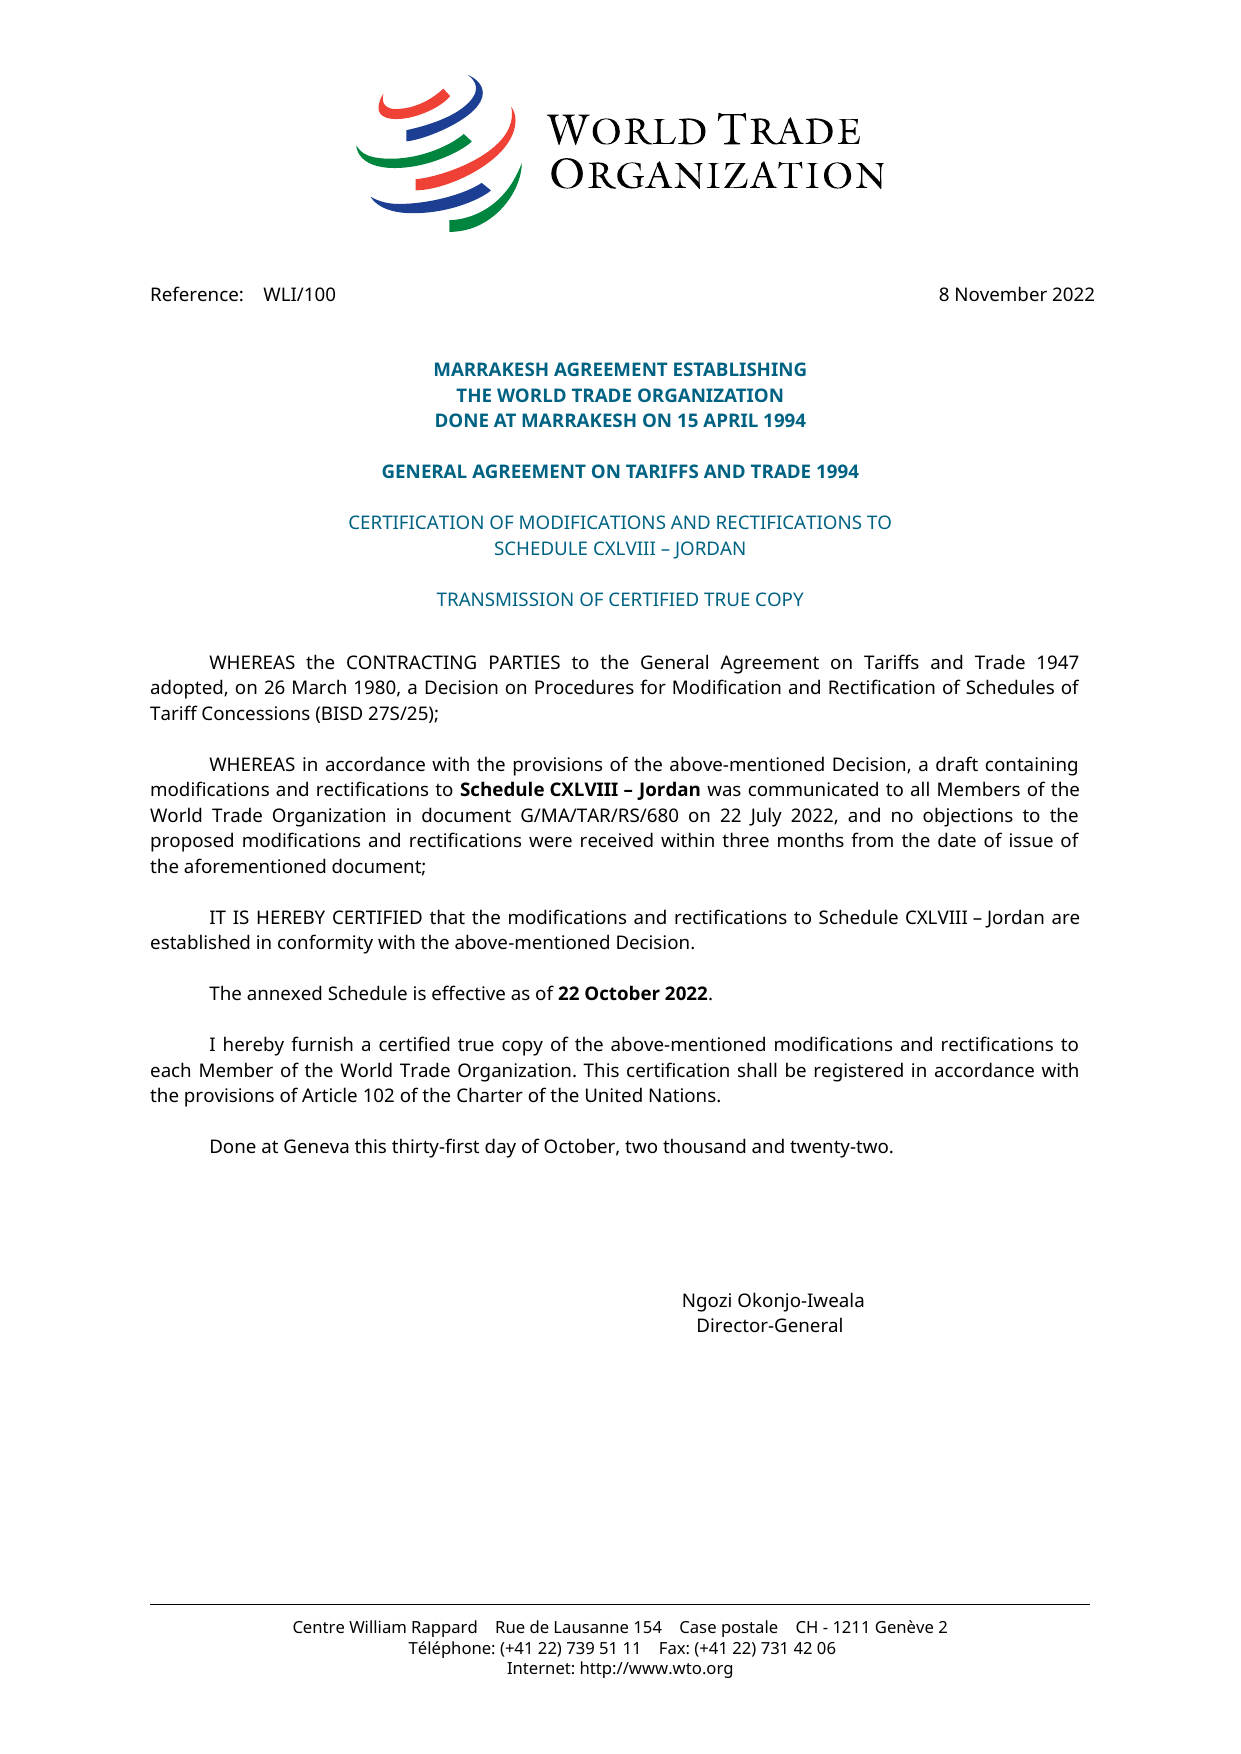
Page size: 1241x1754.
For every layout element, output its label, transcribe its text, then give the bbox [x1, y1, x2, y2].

text IT IS HEREBY CERTIFIED that the modifications and rectifications to Schedule CXLVIII – Jordan are established in conformity with the above-mentioned Decision. [150, 904, 1080, 955]
text Ngozi Okonjo-Iweala [622, 1287, 1090, 1312]
title GENERAL AGREEMENT ON TARIFFS AND TRADE 1994 [150, 433, 1090, 484]
text Reference: WLI/100 8 November 2022 [150, 281, 1090, 307]
text WHEREAS in accordance with the provisions of the above-mentioned Decision, a draft containing modifications and rectifications to Schedule CXLVIII – Jordan was communicated to all Members of the World Trade Organization in document G/MA/TAR/RS/680 on 22 July 2022, and no objections to the proposed modifications and rectifications were received within three months from the date of issue of the aforementioned document; [150, 751, 1080, 879]
text Director-General [150, 1312, 1090, 1338]
title MARRAKESH AGREEMENT ESTABLISHING [150, 357, 1090, 382]
text The annexed Schedule is effective as of 22 October 2022. [150, 981, 1080, 1006]
text Done at Geneva this thirty-first day of October, two thousand and twenty-two. [150, 1134, 1080, 1159]
title CERTIFICATION OF MODIFICATIONS AND RECTIFICATIONS TO SCHEDULE CXLVIII – Jordan TRANSMISSION OF CERTIFIED TRUE COPY [150, 509, 1090, 611]
title DONE AT MARRAKESH ON 15 APRIL 1994 [150, 408, 1090, 433]
text WHEREAS the CONTRACTING PARTIES to the General Agreement on Tariffs and Trade 1947 adopted, on 26 March 1980, a Decision on Procedures for Modification and Rectification of Schedules of Tariff Concessions (BISD 27S/25); [150, 649, 1080, 726]
text I hereby furnish a certified true copy of the above-mentioned modifications and rectifications to each Member of the World Trade Organization. This certification shall be registered in accordance with the provisions of Article 102 of the Charter of the United Nations. [150, 1032, 1080, 1108]
title THE WORLD TRADE ORGANIZATION [150, 382, 1090, 408]
